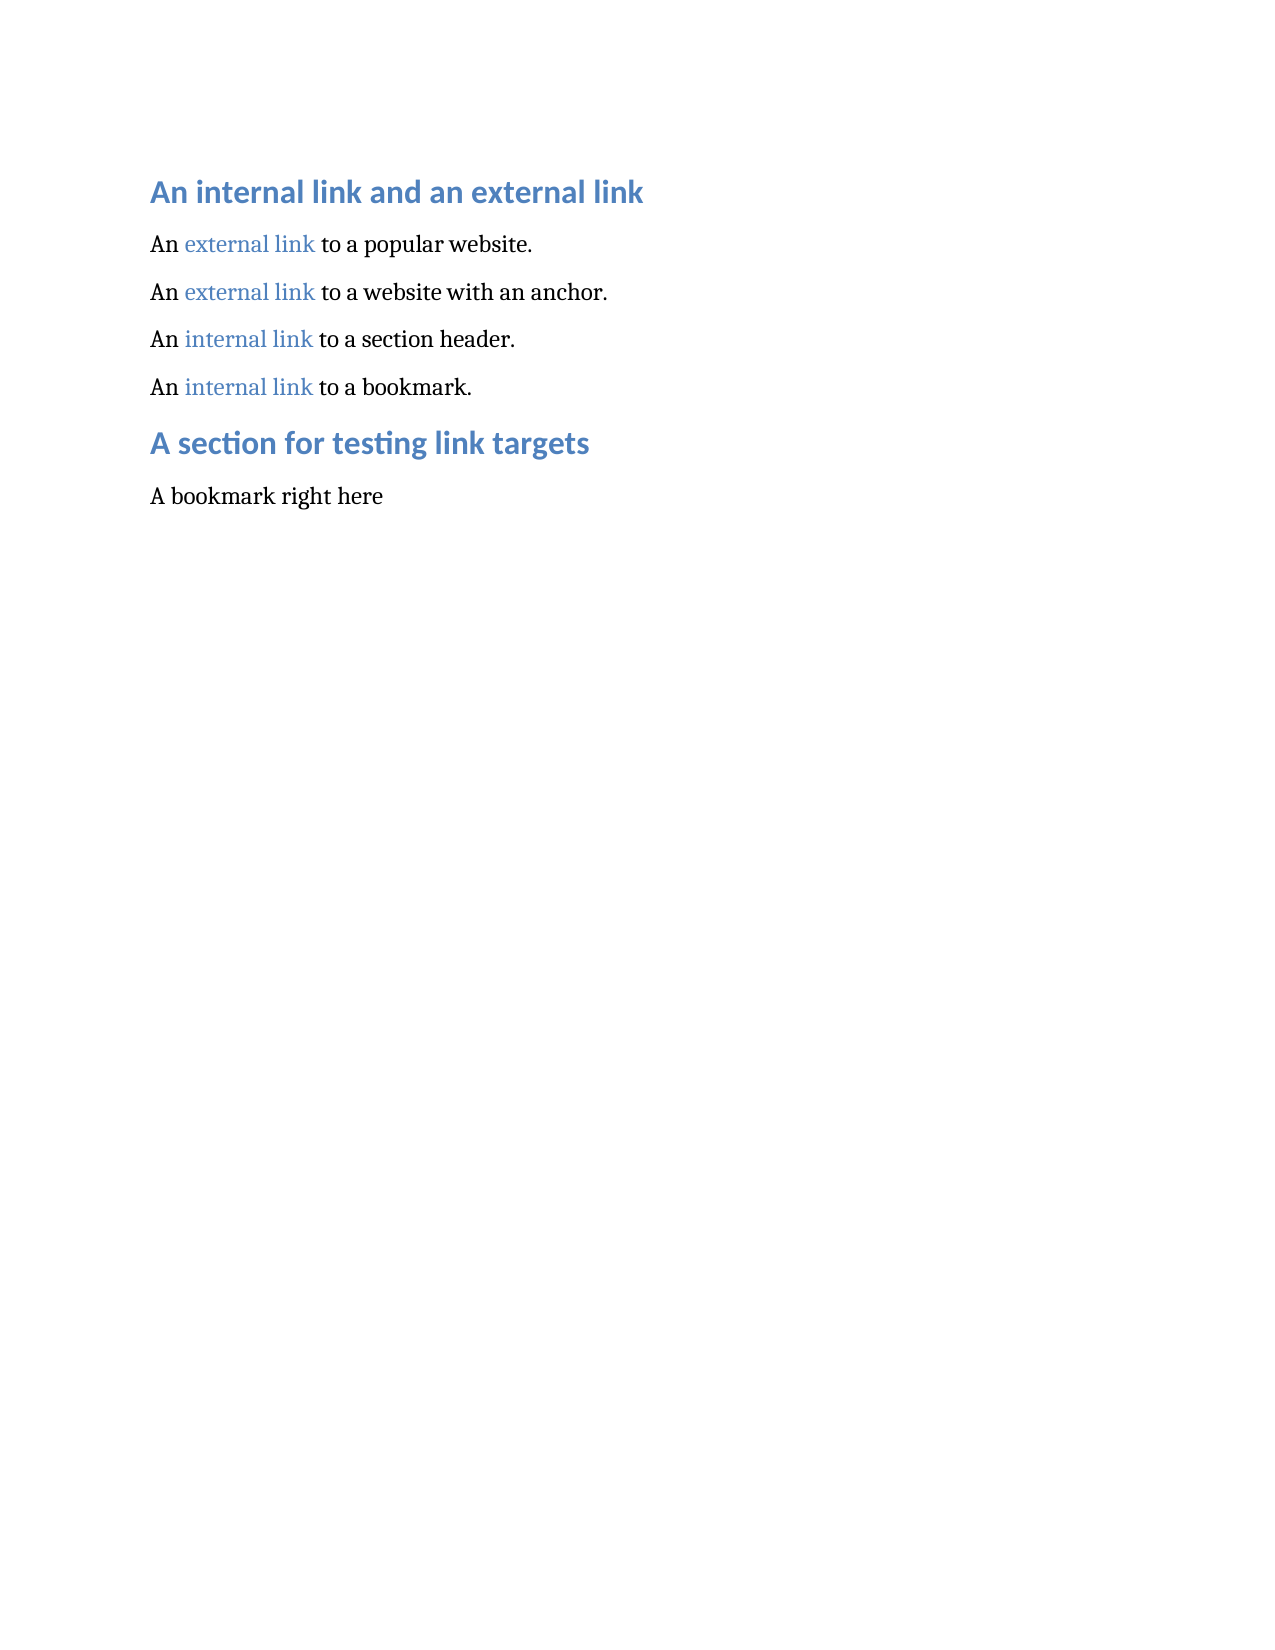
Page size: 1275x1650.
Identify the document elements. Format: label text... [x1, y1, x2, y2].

text An external link to a website with an anchor. [150, 278, 1125, 307]
subtitle A section for testing link targets [150, 422, 1125, 463]
subtitle An internal link and an external link [150, 171, 1125, 212]
text An external link to a popular website. [150, 230, 1125, 259]
text An internal link to a section header. [150, 325, 1125, 354]
text An internal link to a bookmark. [150, 373, 1125, 402]
text A bookmark right here [150, 482, 1125, 511]
